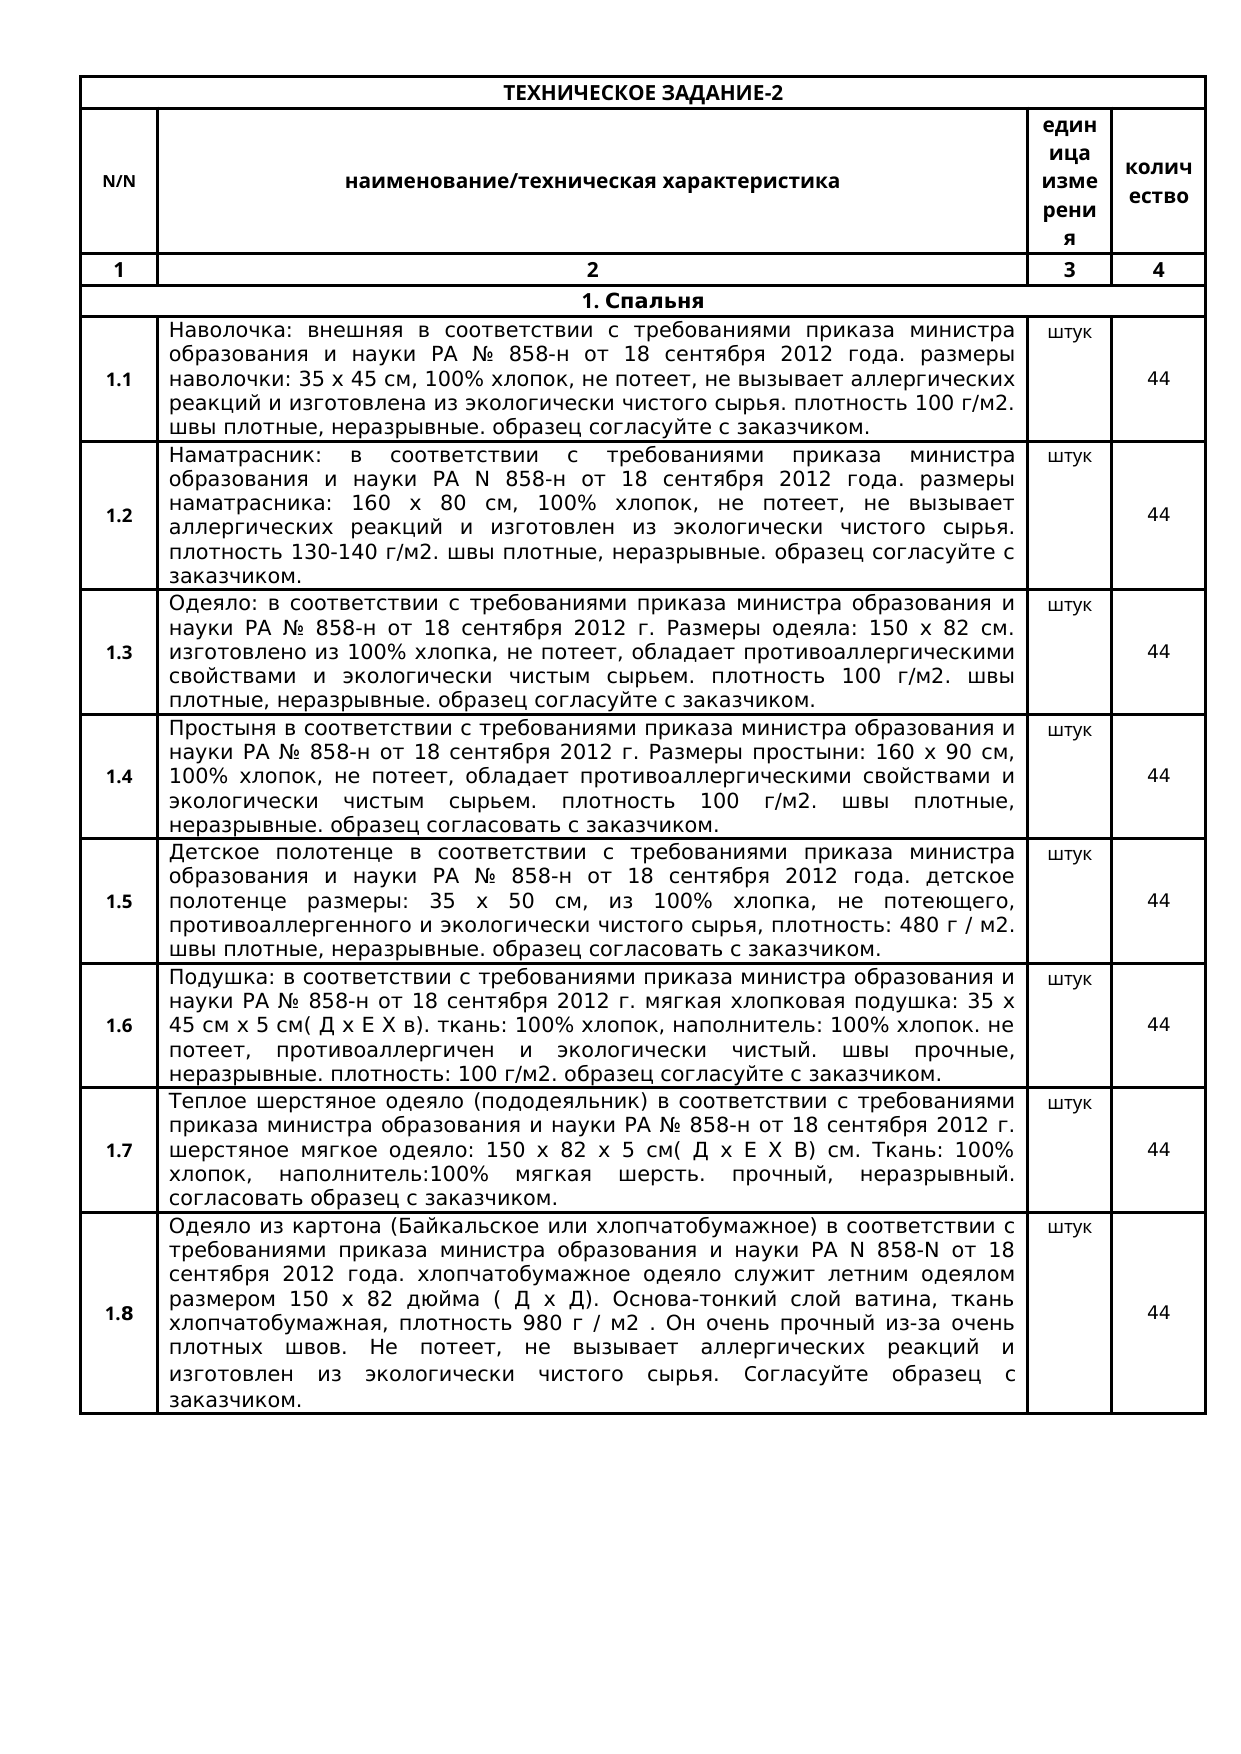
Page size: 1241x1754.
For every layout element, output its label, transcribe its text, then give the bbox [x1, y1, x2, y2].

table_cell штук [1029, 716, 1110, 837]
table_cell штук [1029, 965, 1110, 1086]
table_cell Подушка: в соответствии с требованиями приказа министра образования и науки РА № 858-н от 18 сентября 2012 г. мягкая хлопковая подушка: 35 х 45 см х 5 см( Д х Е Х в). ткань: 100% хлопок, наполнитель: 100% хлопок. не потеет, противоаллергичен и экологически чистый. швы прочные, неразрывные. плотность: 100 г/м2. образец согласуйте с заказчиком. [159, 965, 1026, 1086]
table_cell Наволочка: внешняя в соответствии с требованиями приказа министра образования и науки РА № 858-н от 18 сентября 2012 года. размеры наволочки: 35 х 45 см, 100% хлопок, не потеет, не вызывает аллергических реакций и изготовлена из экологически чистого сырья. плотность 100 г/м2. швы плотные, неразрывные. образец согласуйте с заказчиком. [159, 318, 1026, 439]
table_cell 1.1 [82, 318, 156, 439]
table_cell штук [1029, 443, 1110, 588]
table_cell Простыня в соответствии с требованиями приказа министра образования и науки РА № 858-н от 18 сентября 2012 г. Размеры простыни: 160 х 90 см, 100% хлопок, не потеет, обладает противоаллергическими свойствами и экологически чистым сырьем. плотность 100 г/м2. швы плотные, неразрывные. образец согласовать с заказчиком. [159, 716, 1026, 837]
table_cell Одеяло: в соответствии с требованиями приказа министра образования и науки РА № 858-н от 18 сентября 2012 г. Размеры одеяла: 150 х 82 см. изготовлено из 100% хлопка, не потеет, обладает противоаллергическими свойствами и экологически чистым сырьем. плотность 100 г/м2. швы плотные, неразрывные. образец согласуйте с заказчиком. [159, 591, 1026, 713]
table_cell 44 [1113, 1214, 1204, 1412]
table_cell наименование/техническая характеристика [159, 110, 1026, 252]
table_cell 1.3 [82, 591, 156, 713]
table_cell 1.5 [82, 840, 156, 962]
table_cell штук [1029, 591, 1110, 713]
table_cell 44 [1113, 318, 1204, 439]
table_cell 4 [1113, 255, 1204, 283]
table_cell количество [1113, 110, 1204, 252]
table_cell 1.2 [82, 443, 156, 588]
table_cell 44 [1113, 840, 1204, 962]
table_cell 1.8 [82, 1214, 156, 1412]
table_cell 1.4 [82, 716, 156, 837]
table_cell 3 [1029, 255, 1110, 283]
table_cell N/N [82, 110, 156, 252]
table_cell 1.7 [82, 1089, 156, 1211]
table_cell 1.6 [82, 965, 156, 1086]
table_cell штук [1029, 1089, 1110, 1211]
table_cell Наматрасник: в соответствии с требованиями приказа министра образования и науки РА N 858-н от 18 сентября 2012 года. размеры наматрасника: 160 х 80 см, 100% хлопок, не потеет, не вызывает аллергических реакций и изготовлен из экологически чистого сырья. плотность 130-140 г/м2. швы плотные, неразрывные. образец согласуйте с заказчиком. [159, 443, 1026, 588]
table_cell 44 [1113, 1089, 1204, 1211]
table_cell единица измерения [1029, 110, 1110, 252]
table_cell штук [1029, 318, 1110, 439]
table_header ТЕХНИЧЕСКОЕ ЗАДАНИЕ-2 [82, 78, 1204, 107]
table_cell штук [1029, 840, 1110, 962]
table_cell Детское полотенце в соответствии с требованиями приказа министра образования и науки РА № 858-н от 18 сентября 2012 года. детское полотенце размеры: 35 х 50 см, из 100% хлопка, не потеющего, противоаллергенного и экологически чистого сырья, плотность: 480 г / м2. швы плотные, неразрывные. образец согласовать с заказчиком. [159, 840, 1026, 962]
table_cell штук [1029, 1214, 1110, 1412]
table_cell 44 [1113, 965, 1204, 1086]
table_cell 1. Спальня [82, 287, 1204, 315]
table_cell 44 [1113, 443, 1204, 588]
table_cell Теплое шерстяное одеяло (пододеяльник) в соответствии с требованиями приказа министра образования и науки РА № 858-н от 18 сентября 2012 г. шерстяное мягкое одеяло: 150 х 82 х 5 см( Д х Е Х В) см. Ткань: 100% хлопок, наполнитель:100% мягкая шерсть. прочный, неразрывный. согласовать образец с заказчиком. [159, 1089, 1026, 1211]
table_cell Одеяло из картона (Байкальское или хлопчатобумажное) в соответствии с требованиями приказа министра образования и науки РА N 858-N от 18 сентября 2012 года. хлопчатобумажное одеяло служит летним одеялом размером 150 x 82 дюйма ( Д х Д). Основа-тонкий слой ватина, ткань хлопчатобумажная, плотность 980 г / м2 . Он очень прочный из-за очень плотных швов. Не потеет, не вызывает аллергических реакций и изготовлен из экологически чистого сырья. Согласуйте образец с заказчиком. [159, 1214, 1026, 1412]
table_cell 2 [159, 255, 1026, 283]
table_cell 44 [1113, 591, 1204, 713]
table_cell 44 [1113, 716, 1204, 837]
table_cell 1 [82, 255, 156, 283]
